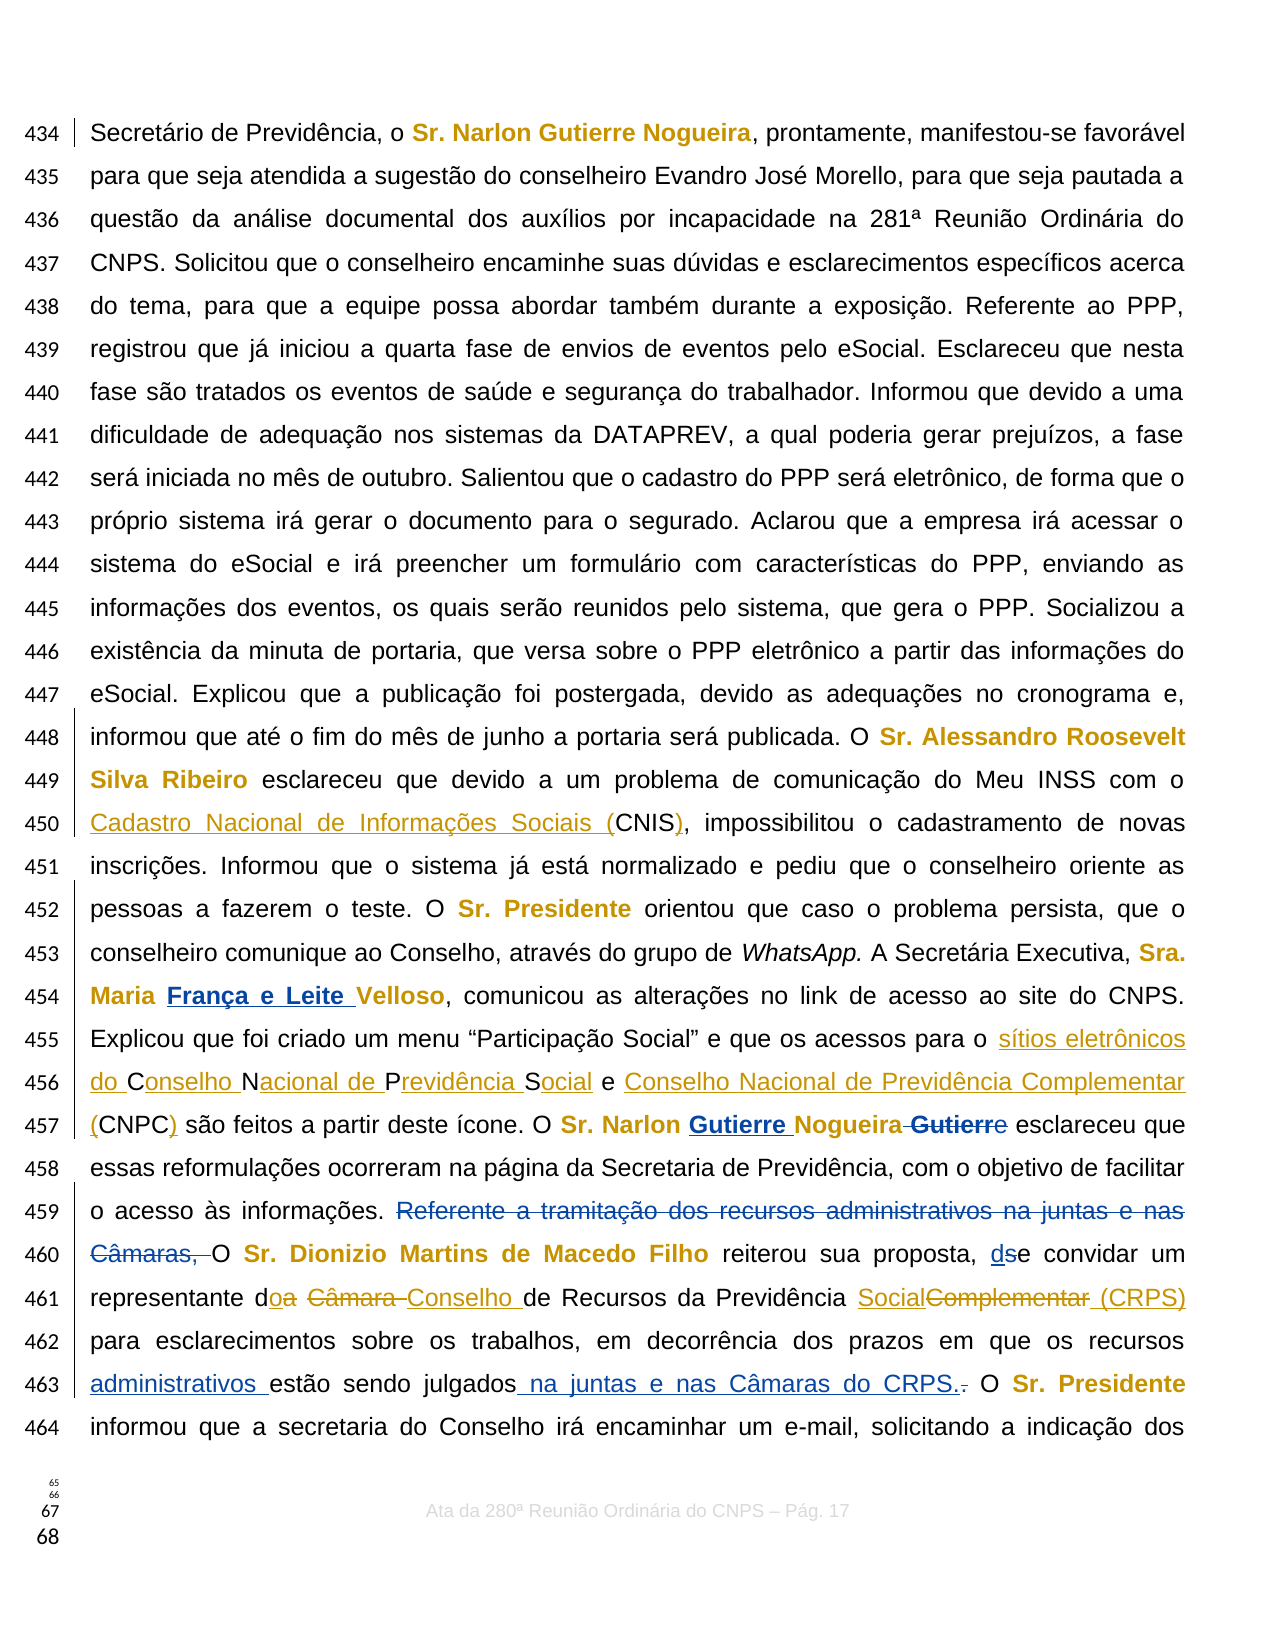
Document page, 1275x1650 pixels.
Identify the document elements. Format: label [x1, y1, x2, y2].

text [88, 118, 1186, 1441]
